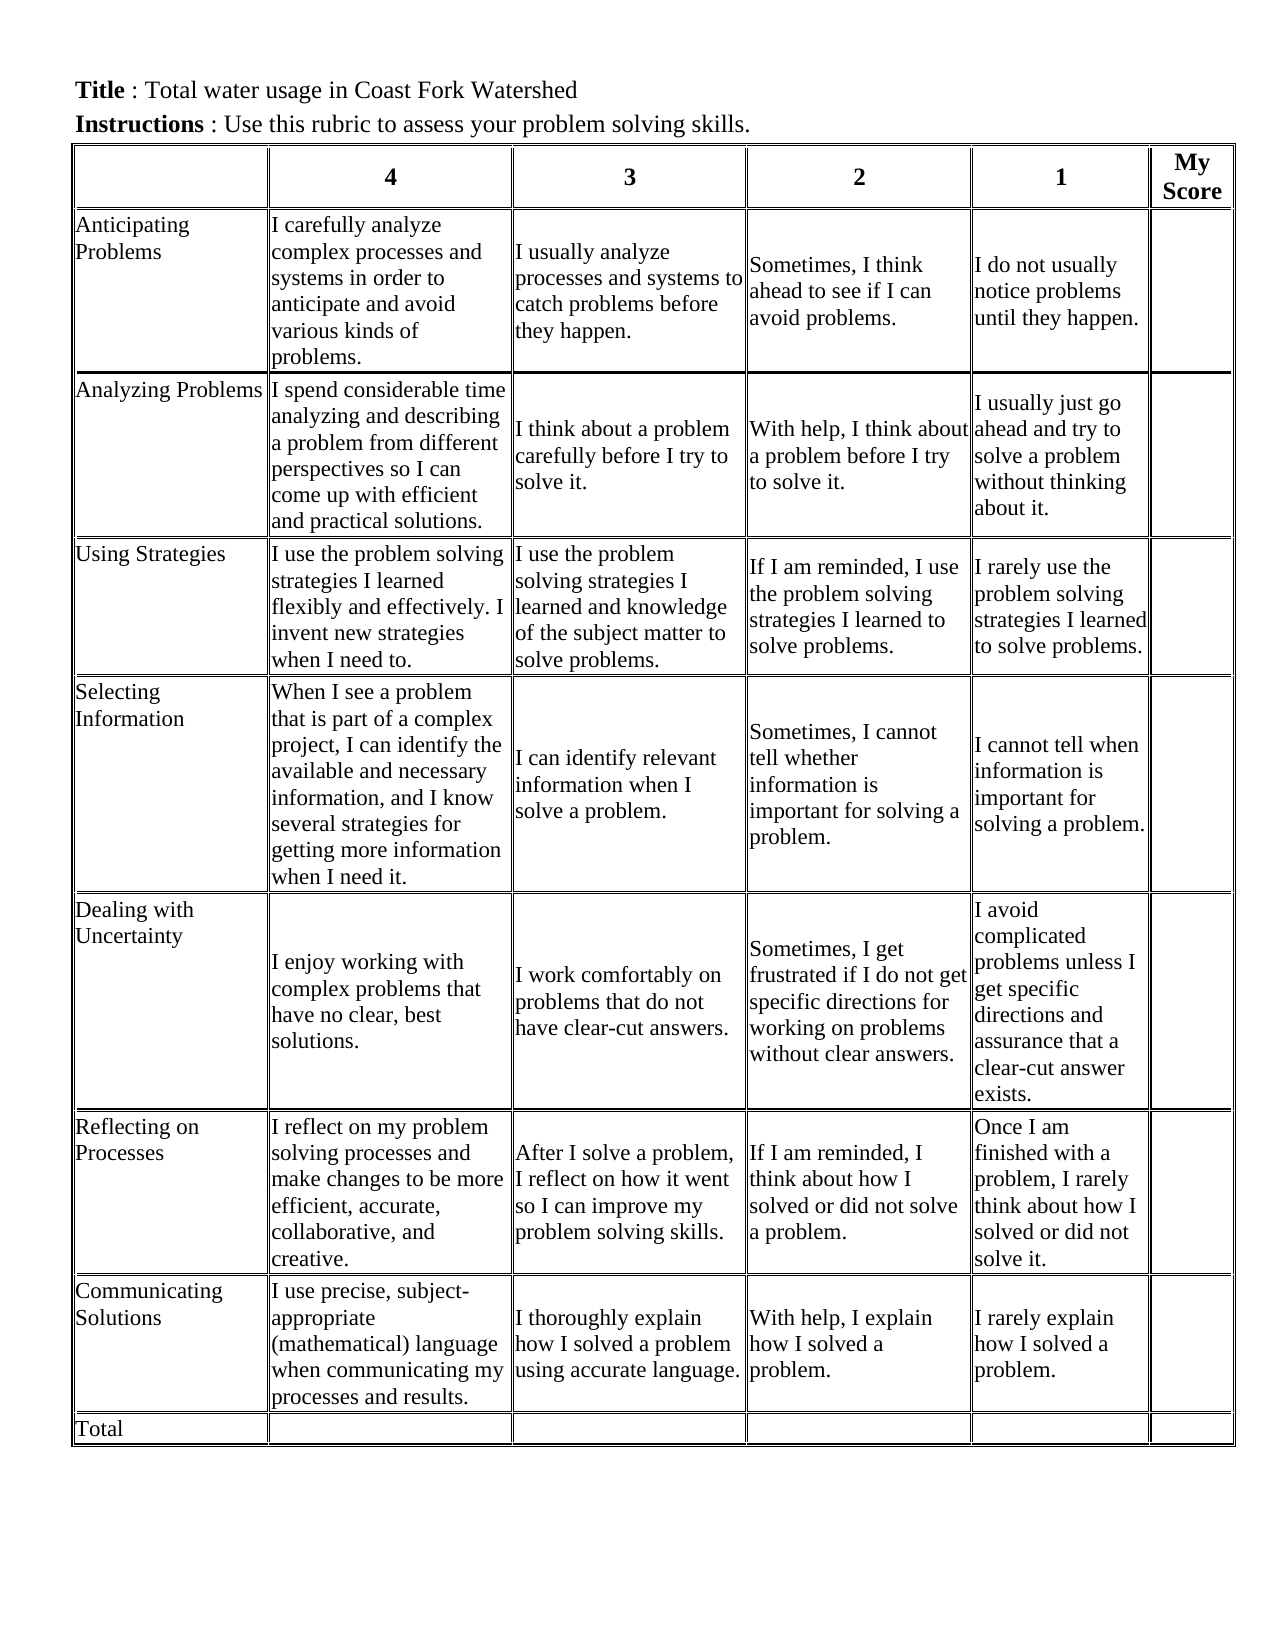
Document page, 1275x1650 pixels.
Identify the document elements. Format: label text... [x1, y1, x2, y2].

table_cell Dealing with Uncertainty [73, 891, 269, 1108]
table_cell [1150, 674, 1234, 891]
table_cell If I am reminded, I use the problem solving strategies I learned to solve problems. [748, 539, 970, 674]
table_cell I usually analyze processes and systems to catch problems before they happen. [514, 210, 745, 371]
table_cell I cannot tell when information is important for solving a problem. [973, 677, 1148, 891]
table_cell I avoid complicated problems unless I get specific directions and assurance that a clear-cut answer exists. [973, 894, 1148, 1108]
table_cell Sometimes, I think ahead to see if I can avoid problems. [748, 210, 970, 371]
table_cell [1150, 891, 1234, 1108]
table_cell I enjoy working with complex problems that have no clear, best solutions. [270, 894, 511, 1108]
table_cell [513, 1414, 747, 1443]
table_cell I reflect on my problem solving processes and make changes to be more efficient, accurate, collaborative, and creative. [270, 1112, 511, 1272]
table_cell If I am reminded, I think about how I solved or did not solve a problem. [748, 1112, 970, 1272]
table_cell I spend considerable time analyzing and describing a problem from different perspectives so I can come up with efficient and practical solutions. [270, 374, 511, 536]
table_cell I usually just go ahead and try to solve a problem without thinking about it. [973, 374, 1148, 536]
table_cell Total [73, 1411, 269, 1443]
table_header 3 [513, 146, 747, 207]
table_cell [747, 1414, 972, 1443]
table_cell Once I am finished with a problem, I rarely think about how I solved or did not solve it. [973, 1112, 1148, 1272]
table_header 4 [269, 146, 512, 207]
table_cell Anticipating Problems [73, 207, 269, 371]
table_cell [1152, 371, 1233, 536]
table_cell I carefully analyze complex processes and systems in order to anticipate and avoid various kinds of problems. [270, 210, 511, 371]
table_cell I rarely use the problem solving strategies I learned to solve problems. [973, 539, 1148, 674]
table_cell Communicating Solutions [75, 1273, 267, 1411]
text Title : Total water usage in Coast Fork Watershed [75, 75, 1200, 104]
table_cell Sometimes, I get frustrated if I do not get specific directions for working on problems without clear answers. [748, 894, 970, 1108]
table_cell I use precise, subject-appropriate (mathematical) language when communicating my processes and results. [270, 1276, 511, 1411]
text Instructions : Use this rubric to assess your problem solving skills. [75, 109, 1200, 138]
table_cell Selecting Information [73, 674, 269, 891]
table_cell [972, 1411, 1150, 1443]
table_cell [1150, 536, 1234, 674]
table_header 2 [747, 146, 972, 207]
table_header My Score [1150, 146, 1233, 207]
table_cell Analyzing Problems [75, 371, 267, 536]
table_cell [1150, 207, 1234, 371]
table_cell I work comfortably on problems that do not have clear-cut answers. [514, 894, 745, 1108]
table_cell I rarely explain how I solved a problem. [973, 1276, 1148, 1411]
table_cell I think about a problem carefully before I try to solve it. [514, 374, 745, 536]
table_cell With help, I think about a problem before I try to solve it. [748, 374, 970, 536]
table_cell I can identify relevant information when I solve a problem. [514, 677, 745, 891]
table_cell Reflecting on Processes [75, 1108, 267, 1272]
table_header [75, 146, 269, 207]
table_cell [1152, 1108, 1233, 1272]
table_cell I thoroughly explain how I solved a problem using accurate language. [514, 1276, 745, 1411]
table_cell I use the problem solving strategies I learned flexibly and effectively. I invent new strategies when I need to. [270, 539, 511, 674]
table_cell [1150, 1411, 1234, 1443]
table_cell I use the problem solving strategies I learned and knowledge of the subject matter to solve problems. [514, 539, 745, 674]
table_cell After I solve a problem, I reflect on how it went so I can improve my problem solving skills. [514, 1112, 745, 1272]
table_cell I do not usually notice problems until they happen. [973, 210, 1148, 371]
table_header 1 [972, 144, 1150, 207]
table_cell Sometimes, I cannot tell whether information is important for solving a problem. [748, 677, 970, 891]
table_cell Using Strategies [73, 536, 269, 674]
table_cell With help, I explain how I solved a problem. [748, 1276, 970, 1411]
table_cell When I see a problem that is part of a complex project, I can identify the available and necessary information, and I know several strategies for getting more information when I need it. [270, 677, 511, 891]
table_cell [269, 1414, 512, 1443]
table_cell [1152, 1273, 1233, 1411]
